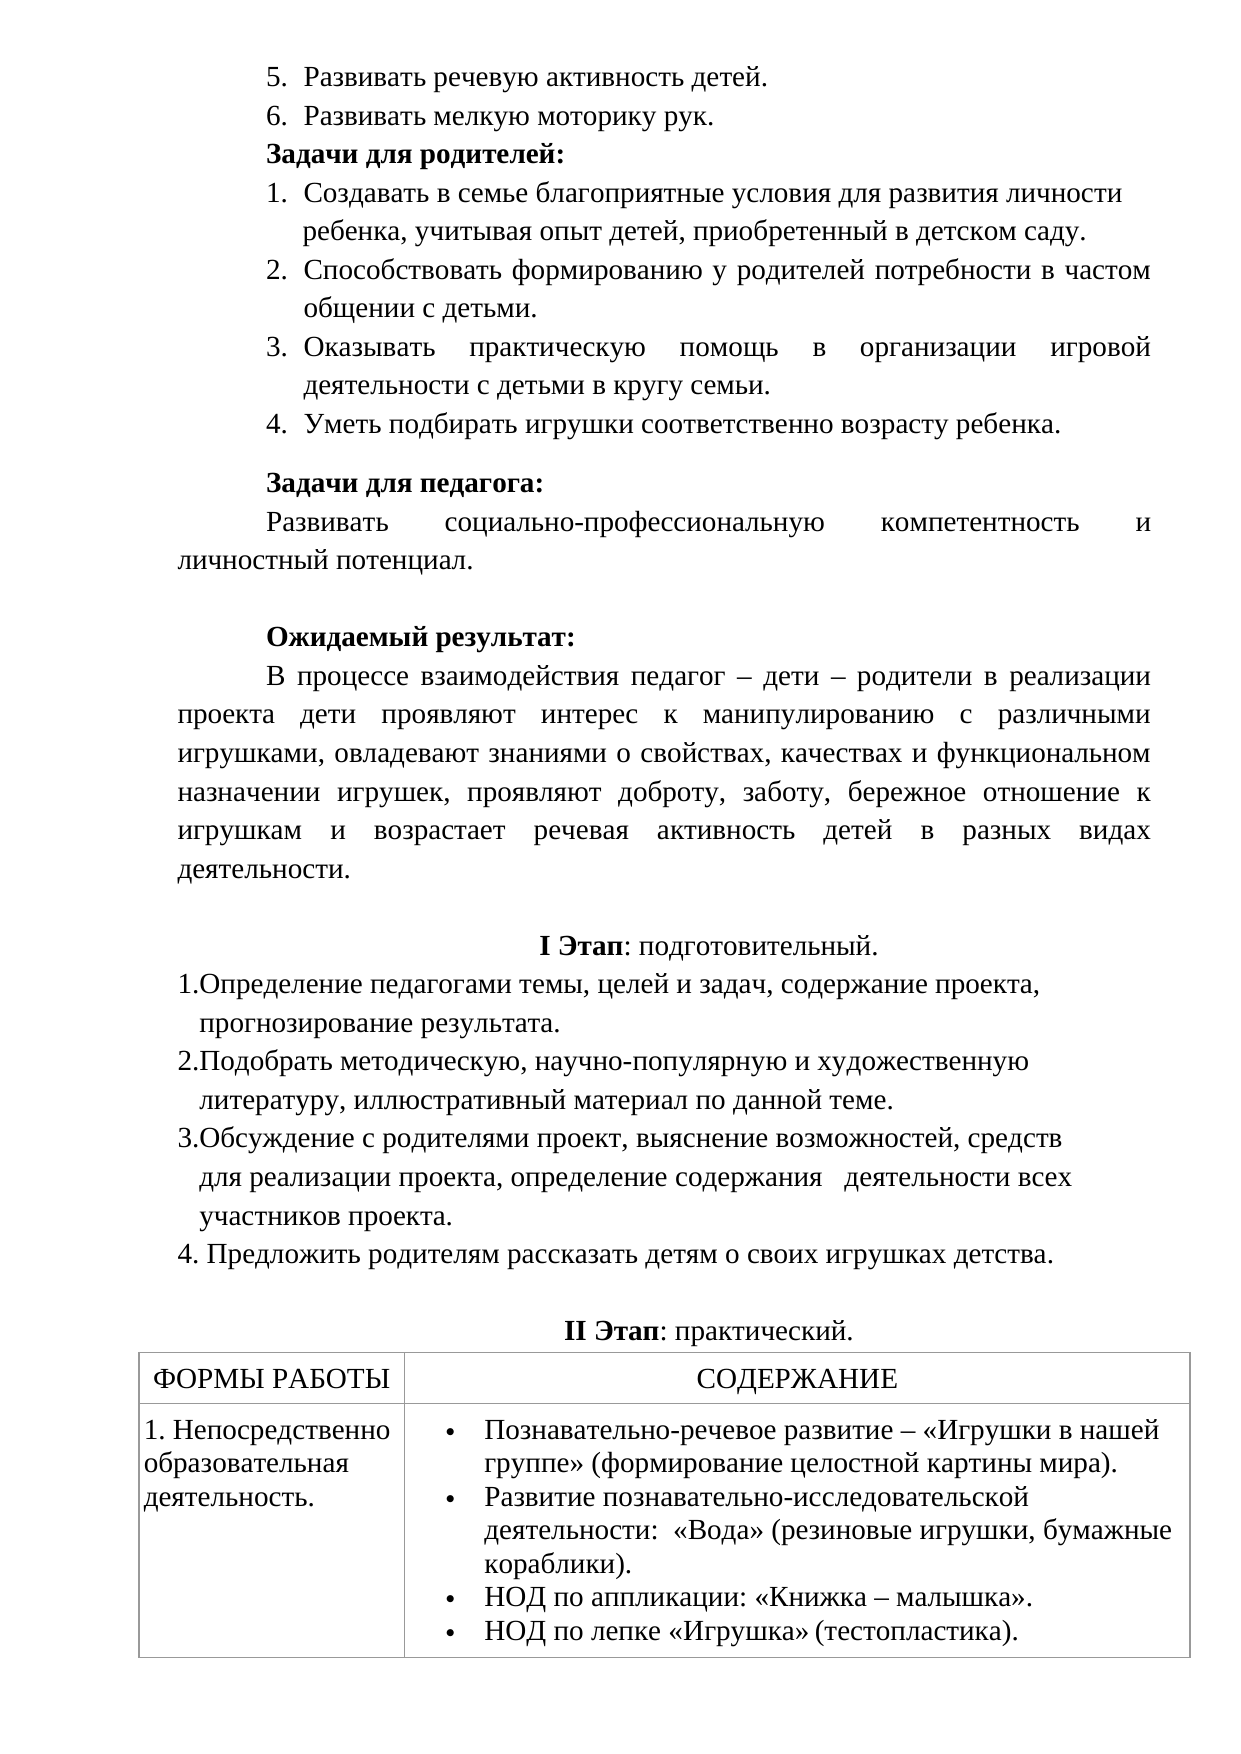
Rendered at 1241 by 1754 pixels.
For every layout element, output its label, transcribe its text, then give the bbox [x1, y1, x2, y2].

text для реализации проекта, определение содержания деятельности всех [177, 1159, 1152, 1193]
text 3.Обсуждение с родителями проект, выяснение возможностей, средств [177, 1121, 1152, 1154]
list Создавать в семье благоприятные условия для развития личности [266, 175, 1152, 208]
text участников проекта. [177, 1198, 1152, 1231]
text Ожидаемый результат: [177, 619, 1152, 653]
list Оказывать практическую помощь в организации игровой деятельности с детьми в кругу семьи. [266, 329, 1152, 401]
table_header ФОРМЫ РАБОТЫ [140, 1353, 404, 1402]
text 2.Подобрать методическую, научно-популярную и художественную [177, 1043, 1152, 1077]
text прогнозирование результата. [177, 1005, 1152, 1038]
list Способствовать формированию у родителей потребности в частом общении с детьми. [266, 252, 1152, 324]
text В процессе взаимодействия педагог – дети – родители в реализации проекта дети проявляют интерес к манипулированию с различными игрушками, овладевают знаниями о свойствах, качествах и функциональном назначении игрушек, проявляют доброту, заботу, бережное отношение к игрушкам и возрастает речевая активность детей в разных видах деятельности. [177, 658, 1152, 884]
text Развивать социально-профессиональную компетентность и личностный потенциал. [177, 504, 1152, 576]
text 4. Предложить родителям рассказать детям о своих игрушках детства. [177, 1236, 1152, 1270]
list Развивать мелкую моторику рук. [266, 98, 1152, 131]
table_header СОДЕРЖАНИЕ [405, 1353, 1189, 1402]
list ребенка, учитывая опыт детей, приобретенный в детском саду. [266, 213, 1152, 247]
text литературу, иллюстративный материал по данной теме. [177, 1082, 1152, 1116]
text Задачи для педагога: [177, 465, 1152, 499]
text I Этап: подготовительный. [177, 928, 1152, 961]
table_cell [140, 1404, 404, 1657]
list Развивать речевую активность детей. [266, 59, 1152, 93]
text 1.Определение педагогами темы, целей и задач, содержание проекта, [177, 966, 1152, 1000]
list Уметь подбирать игрушки соответственно возрасту ребенка. [266, 406, 1152, 439]
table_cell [405, 1404, 1189, 1657]
text Задачи для родителей: [177, 136, 1152, 170]
text II Этап: практический. [177, 1313, 1152, 1347]
